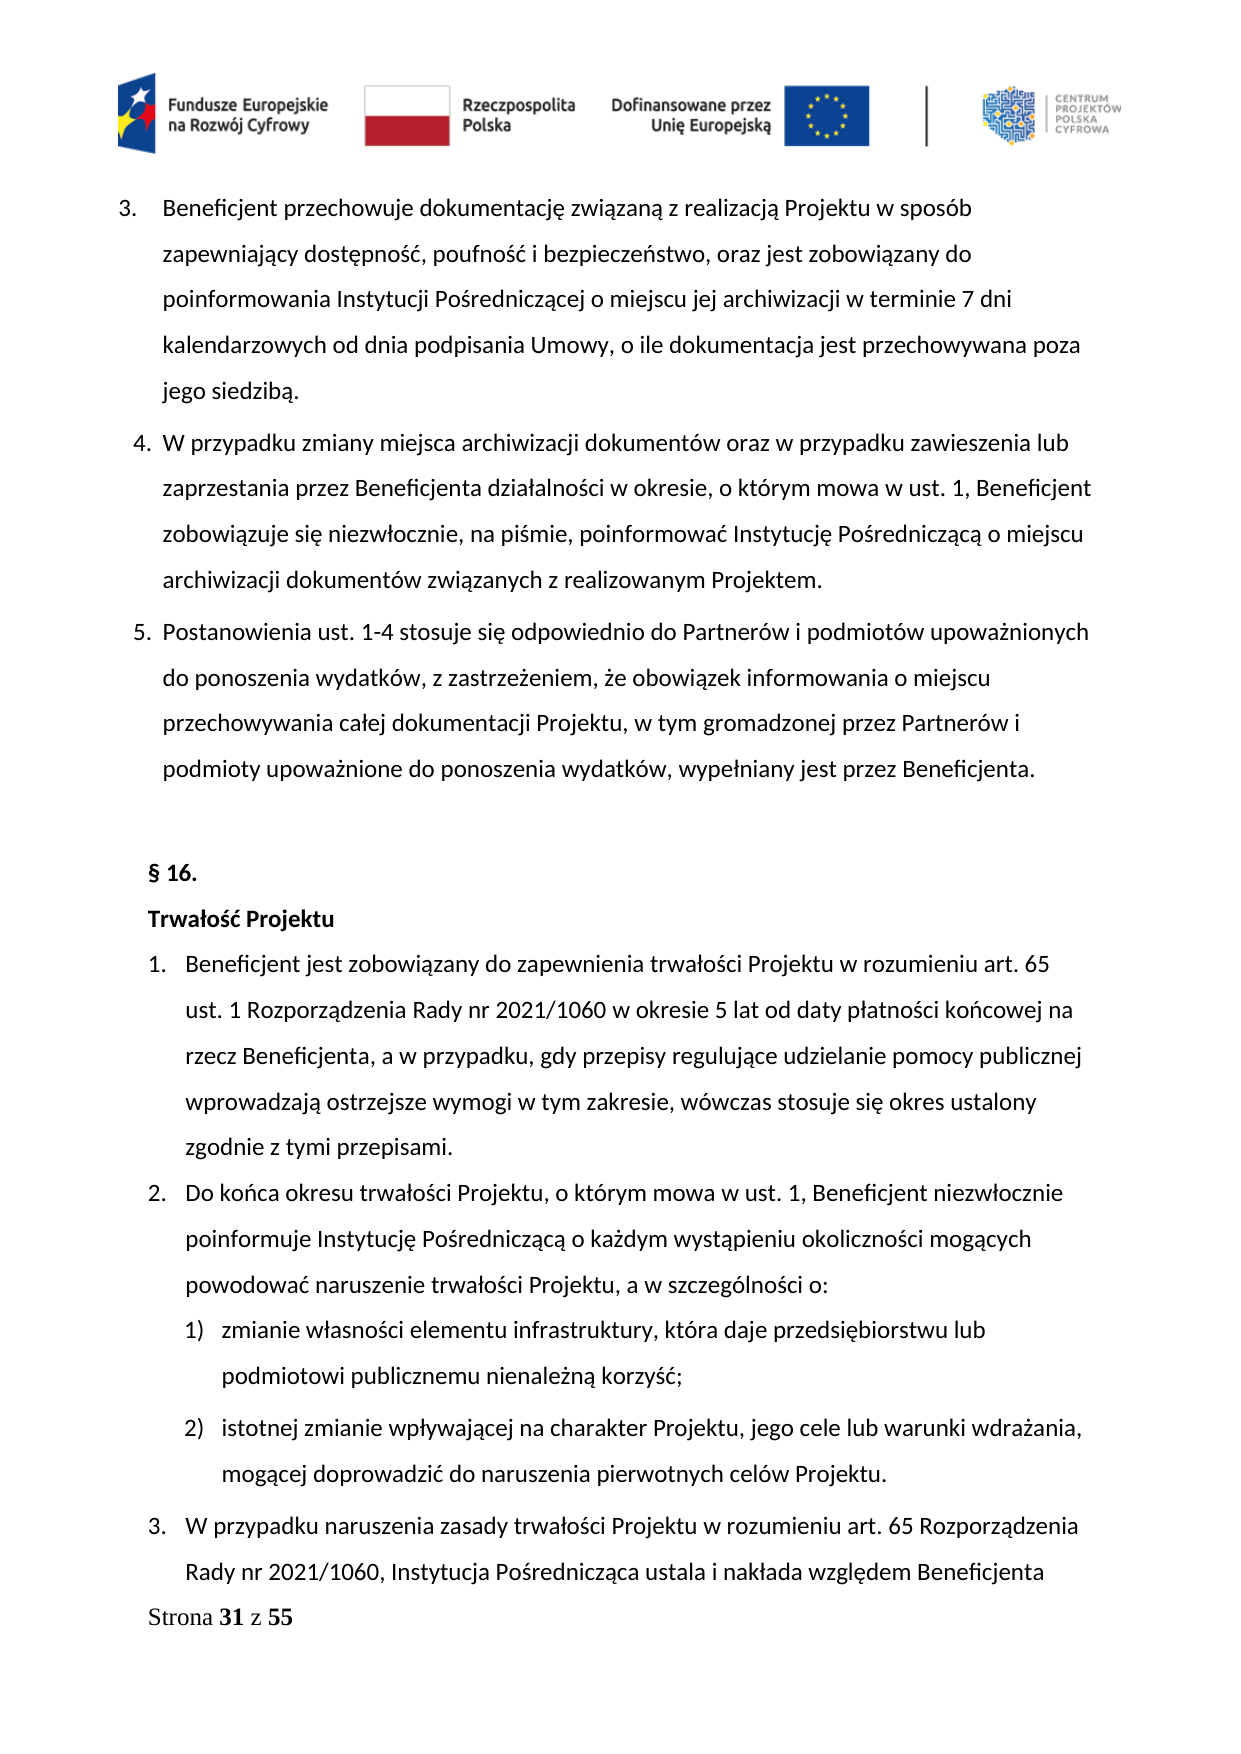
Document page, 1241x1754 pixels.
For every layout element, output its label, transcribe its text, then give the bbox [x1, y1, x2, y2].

text Trwałość Projektu [148, 903, 1093, 933]
text § 16. [148, 857, 1093, 888]
list istotnej zmianie wpływającej na charakter Projektu, jego cele lub warunki wdrażania, mogącej doprowadzić do naruszenia pierwotnych celów Projektu. [184, 1412, 1093, 1488]
list Postanowienia ust. 1-4 stosuje się odpowiednio do Partnerów i podmiotów upoważnionych do ponoszenia wydatków, z zastrzeżeniem, że obowiązek informowania o miejscu przechowywania całej dokumentacji Projektu, w tym gromadzonej przez Partnerów i podmioty upoważnione do ponoszenia wydatków, wypełniany jest przez Beneficjenta. [133, 616, 1093, 784]
list Do końca okresu trwałości Projektu, o którym mowa w ust. 1, Beneficjent niezwłocznie poinformuje Instytucję Pośredniczącą o każdym wystąpieniu okoliczności mogących powodować naruszenie trwałości Projektu, a w szczególności o: [148, 1177, 1093, 1299]
picture [118, 73, 1122, 154]
list Beneficjent jest zobowiązany do zapewnienia trwałości Projektu w rozumieniu art. 65 ust. 1 Rozporządzenia Rady nr 2021/1060 w okresie 5 lat od daty płatności końcowej na rzecz Beneficjenta, a w przypadku, gdy przepisy regulujące udzielanie pomocy publicznej wprowadzają ostrzejsze wymogi w tym zakresie, wówczas stosuje się okres ustalony zgodnie z tymi przepisami. [148, 949, 1093, 1162]
list W przypadku zmiany miejsca archiwizacji dokumentów oraz w przypadku zawieszenia lub zaprzestania przez Beneficjenta działalności w okresie, o którym mowa w ust. 1, Beneficjent zobowiązuje się niezwłocznie, na piśmie, poinformować Instytucję Pośredniczącą o miejscu archiwizacji dokumentów związanych z realizowanym Projektem. [133, 427, 1093, 594]
list zmianie własności elementu infrastruktury, która daje przedsiębiorstwu lub podmiotowi publicznemu nienależną korzyść; [184, 1314, 1093, 1391]
list Beneficjent przechowuje dokumentację związaną z realizacją Projektu w sposób zapewniający dostępność, poufność i bezpieczeństwo, oraz jest zobowiązany do poinformowania Instytucji Pośredniczącej o miejscu jej archiwizacji w terminie 7 dni kalendarzowych od dnia podpisania Umowy, o ile dokumentacja jest przechowywana poza jego siedzibą. [118, 192, 1093, 405]
